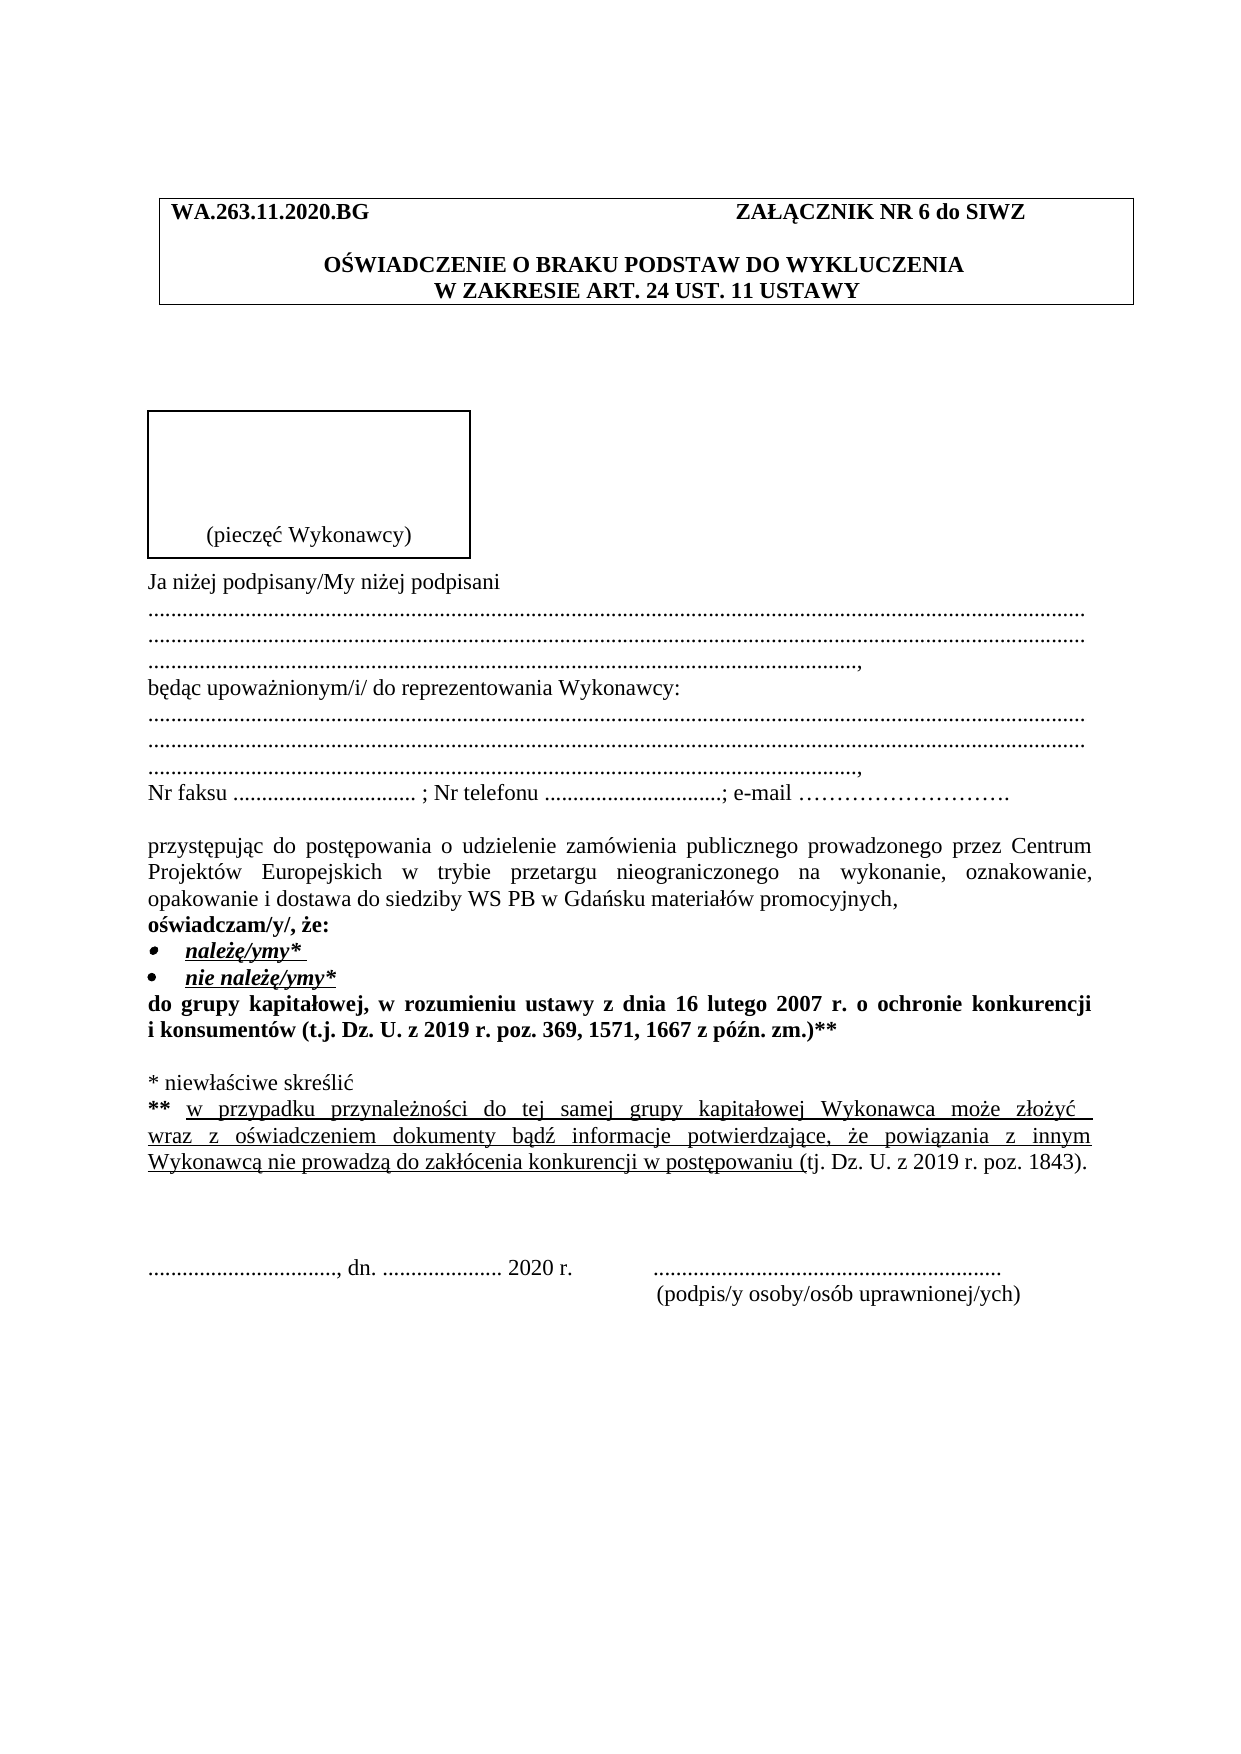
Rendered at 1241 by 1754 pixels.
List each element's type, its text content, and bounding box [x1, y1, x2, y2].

text (pieczęć Wykonawcy) [149, 522, 469, 550]
text ** w przypadku przynależności do tej samej grupy kapitałowej Wykonawca może złożyć wraz z oświadczeniem dokumenty bądź informacje potwierdzające, że powiązania z innym Wykonawcą nie prowadzą do zakłócenia konkurencji w postępowaniu (tj. Dz. U. z 2019 r. poz. 1843). [148, 1096, 1093, 1174]
text Nr faksu ................................ ; Nr telefonu ...............................; e-mail ………………………. [148, 779, 1093, 806]
text ...................................................................................................................................................................................................................................................................................................................................................................................................................................................................., [148, 700, 1093, 779]
text * niewłaściwe skreślić [148, 1069, 1093, 1096]
text będąc upoważnionym/i/ do reprezentowania Wykonawcy: [148, 674, 1093, 700]
text (podpis/y osoby/osób uprawnionej/ych) [148, 1280, 1093, 1306]
text ................................., dn. ..................... 2020 r. ............................................................. [148, 1254, 1093, 1280]
text do grupy kapitałowej, w rozumieniu ustawy z dnia 16 lutego 2007 r. o ochronie konkurencji i konsumentów (t.j. Dz. U. z 2019 r. poz. 369, 1571, 1667 z późn. zm.)** [148, 990, 1093, 1043]
table_header WA.263.11.2020.BG ZAŁĄCZNIK NR 6 do SIWZ OŚWIADCZENIE O BRAKU PODSTAW DO WYKLUCZENIA W ZAKRESIE ART. 24 UST. 11 USTAWY [160, 199, 1133, 304]
text ...................................................................................................................................................................................................................................................................................................................................................................................................................................................................., [148, 595, 1093, 674]
list nie należę/ymy* [148, 964, 1093, 990]
text Ja niżej podpisany/My niżej podpisani [148, 568, 1093, 595]
text przystępując do postępowania o udzielenie zamówienia publicznego prowadzonego przez Centrum Projektów Europejskich w trybie przetargu nieograniczonego na wykonanie, oznakowanie, opakowanie i dostawa do siedziby WS PB w Gdańsku materiałów promocyjnych, [148, 832, 1093, 911]
list należę/ymy* [148, 937, 1093, 964]
text oświadczam/y/, że: [148, 911, 1093, 937]
